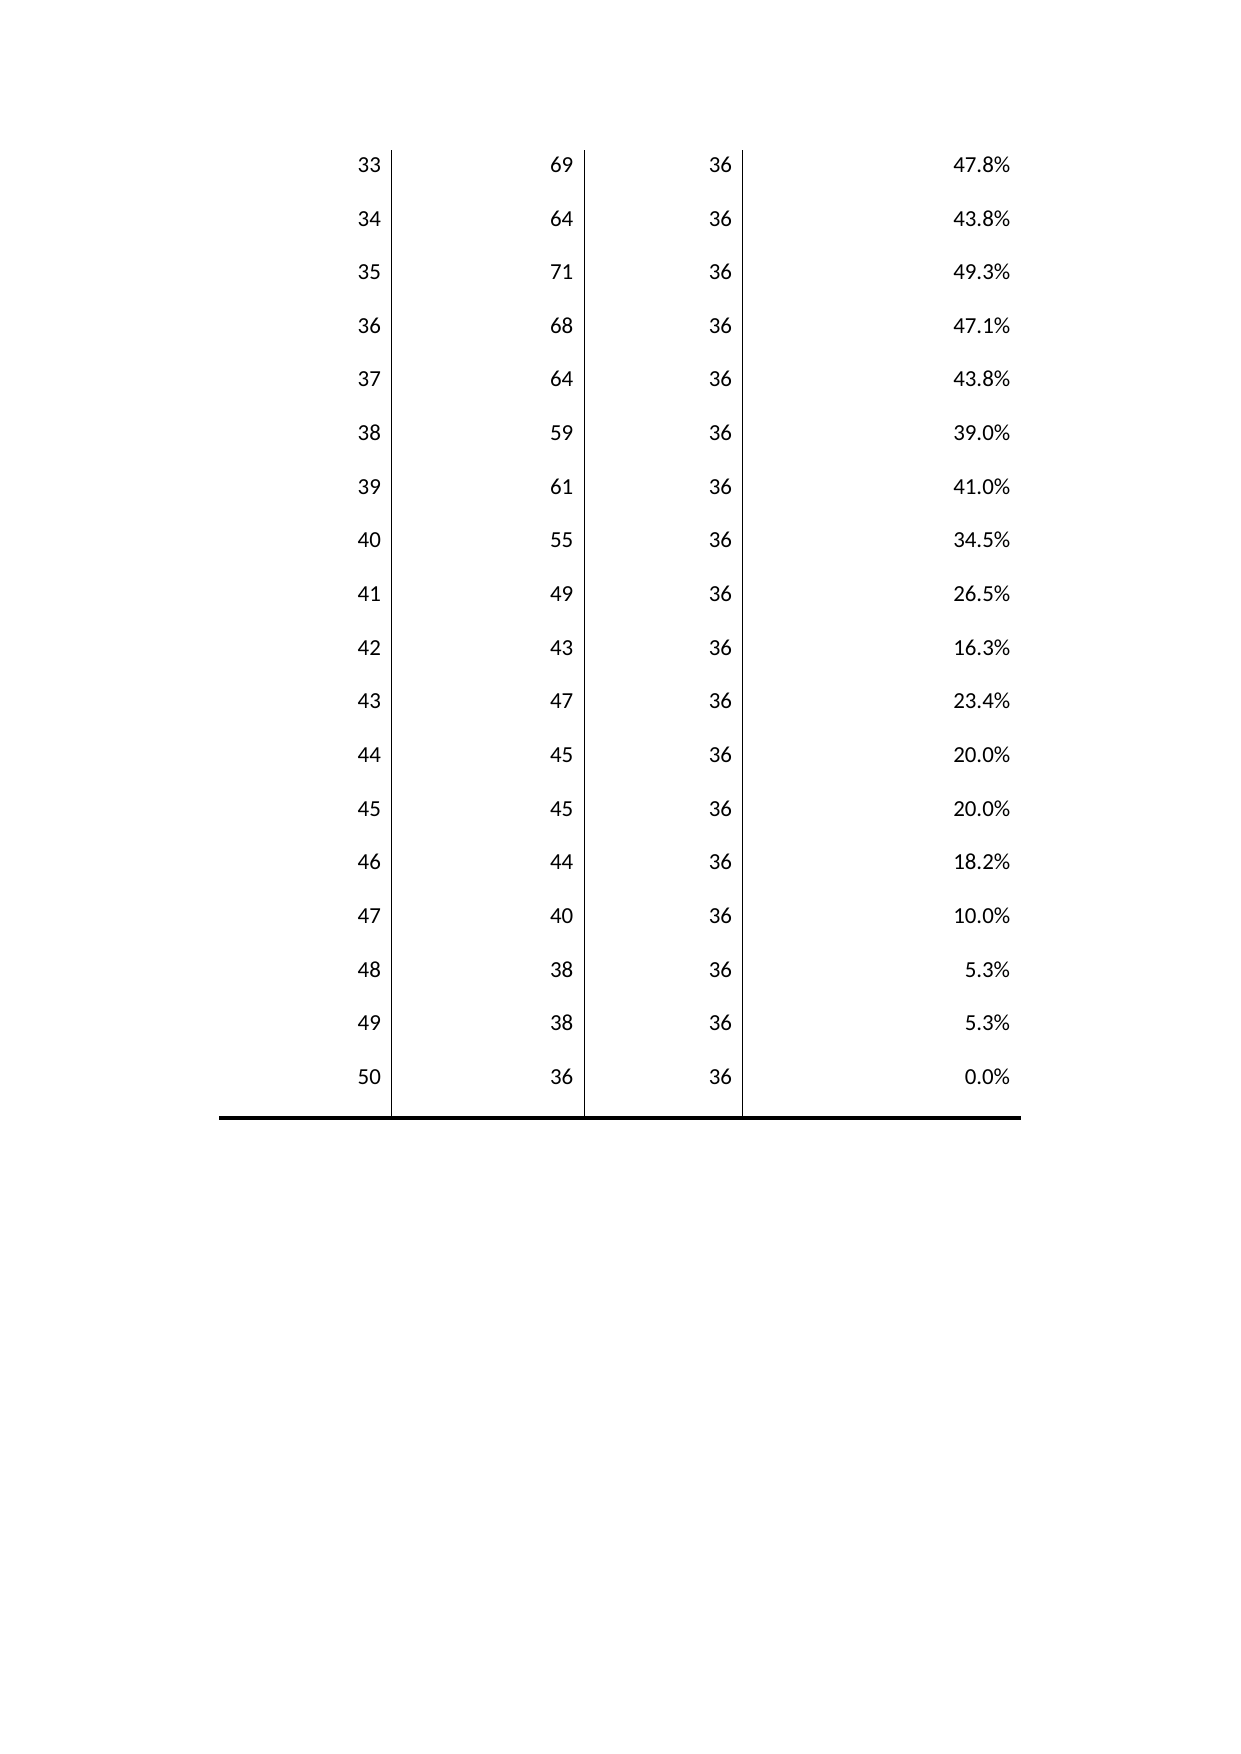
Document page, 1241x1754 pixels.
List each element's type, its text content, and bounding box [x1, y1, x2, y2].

table_cell 33 [219, 150, 391, 204]
table_cell 69 [392, 150, 584, 204]
table_cell 36 [585, 311, 742, 364]
table_cell 49 [392, 579, 584, 633]
table_cell 36 [585, 686, 742, 740]
table_cell 61 [392, 472, 584, 526]
table_cell 34 [219, 204, 391, 257]
table_cell 0.0% [743, 1062, 1021, 1116]
table_cell 44 [219, 740, 391, 794]
table_cell 68 [392, 311, 584, 364]
table_cell 71 [392, 257, 584, 311]
table_cell 49 [219, 1008, 391, 1062]
table_cell 46 [219, 848, 391, 901]
table_cell 64 [392, 204, 584, 257]
table_cell 36 [585, 204, 742, 257]
table_cell 10.0% [743, 901, 1021, 955]
table_cell 38 [392, 1008, 584, 1062]
table_cell 41.0% [743, 472, 1021, 526]
table_cell 50 [219, 1062, 391, 1116]
table_cell 59 [392, 418, 584, 472]
table_cell 45 [392, 794, 584, 847]
table_cell 40 [392, 901, 584, 955]
table_cell 36 [392, 1062, 584, 1116]
table_cell 43.8% [743, 204, 1021, 257]
table_cell 36 [219, 311, 391, 364]
table_cell 36 [585, 472, 742, 526]
table_cell 36 [585, 740, 742, 794]
table_cell 18.2% [743, 848, 1021, 901]
table_cell 44 [392, 848, 584, 901]
table_cell 26.5% [743, 579, 1021, 633]
table_cell 38 [219, 418, 391, 472]
table_cell 45 [392, 740, 584, 794]
table_cell 47 [392, 686, 584, 740]
table_cell 37 [219, 365, 391, 418]
table_cell 47.8% [743, 150, 1021, 204]
table_cell 20.0% [743, 740, 1021, 794]
table_cell 35 [219, 257, 391, 311]
table_cell 36 [585, 579, 742, 633]
table_cell 39.0% [743, 418, 1021, 472]
table_cell 5.3% [743, 955, 1021, 1008]
table_cell 34.5% [743, 526, 1021, 579]
table_cell 43 [219, 686, 391, 740]
table_cell 64 [392, 365, 584, 418]
table_cell 45 [219, 794, 391, 847]
table_cell 36 [585, 526, 742, 579]
table_cell 41 [219, 579, 391, 633]
table_cell 36 [585, 848, 742, 901]
table_cell 38 [392, 955, 584, 1008]
table_cell 36 [585, 901, 742, 955]
table_cell 36 [585, 1062, 742, 1116]
table_cell 5.3% [743, 1008, 1021, 1062]
table_cell 43 [392, 633, 584, 686]
table_cell 36 [585, 418, 742, 472]
table_cell 40 [219, 526, 391, 579]
table_cell 36 [585, 257, 742, 311]
table_cell 39 [219, 472, 391, 526]
table_cell 36 [585, 633, 742, 686]
table_cell 47.1% [743, 311, 1021, 364]
table_cell 36 [585, 365, 742, 418]
table_cell 42 [219, 633, 391, 686]
table_cell 43.8% [743, 365, 1021, 418]
table_cell 36 [585, 150, 742, 204]
table_cell 49.3% [743, 257, 1021, 311]
table_cell 55 [392, 526, 584, 579]
table_cell 23.4% [743, 686, 1021, 740]
table_cell 36 [585, 955, 742, 1008]
table_cell 16.3% [743, 633, 1021, 686]
table_cell 47 [219, 901, 391, 955]
table_cell 36 [585, 1008, 742, 1062]
table_cell 36 [585, 794, 742, 847]
table_cell 48 [219, 955, 391, 1008]
table_cell 20.0% [743, 794, 1021, 847]
